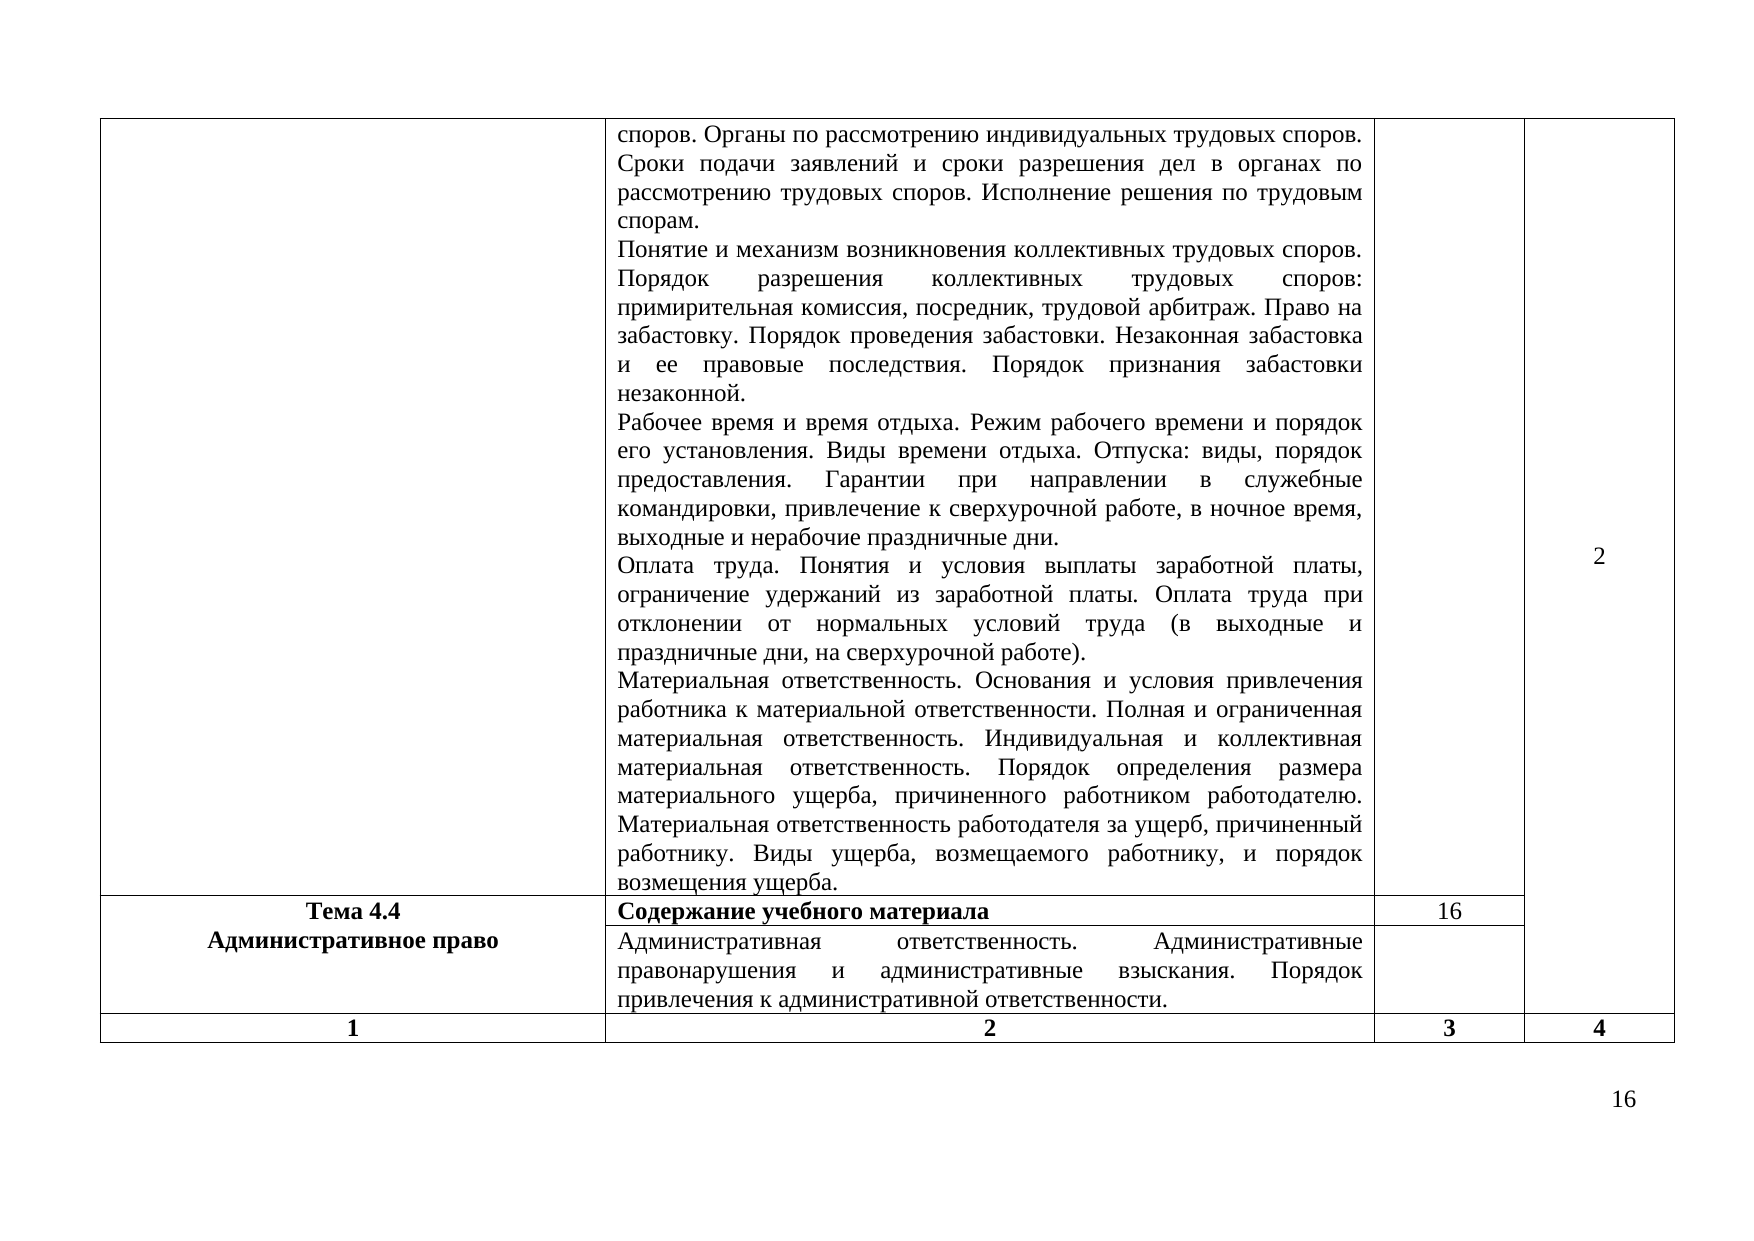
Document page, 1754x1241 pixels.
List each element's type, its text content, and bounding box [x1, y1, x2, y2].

table_cell [101, 119, 605, 895]
table_cell Содержание учебного материала [606, 896, 1374, 925]
table_cell 2 [1525, 119, 1674, 1012]
table_cell [1375, 119, 1524, 895]
table_cell 3 [1375, 1014, 1524, 1042]
table_cell 4 [1525, 1014, 1674, 1042]
table_cell 16 [1375, 896, 1524, 925]
table_cell [1375, 926, 1524, 1012]
table_cell Тема 4.4 Административное право [101, 896, 605, 1012]
table_cell Административная ответственность. Административные правонарушения и административные взыскания. Порядок привлечения к административной ответственности. [606, 926, 1374, 1012]
table_cell 1 [101, 1014, 605, 1042]
table_cell споров. Органы по рассмотрению индивидуальных трудовых споров. Сроки подачи заявлений и сроки разрешения дел в органах по рассмотрению трудовых споров. Исполнение решения по трудовым спорам. Понятие и механизм возникновения коллективных трудовых споров. Порядок разрешения коллективных трудовых споров: примирительная комиссия, посредник, трудовой арбитраж. Право на забастовку. Порядок проведения забастовки. Незаконная забастовка и ее правовые последствия. Порядок признания забастовки незаконной. Рабочее время и время отдыха. Режим рабочего времени и порядок его установления. Виды времени отдыха. Отпуска: виды, порядок предоставления. Гарантии при направлении в служебные командировки, привлечение к сверхурочной работе, в ночное время, выходные и нерабочие праздничные дни. Оплата труда. Понятия и условия выплаты заработной платы, ограничение удержаний из заработной платы. Оплата труда при отклонении от нормальных условий труда (в выходные и праздничные дни, на сверхурочной работе). Материальная ответственность. Основания и условия привлечения работника к материальной ответственности. Полная и ограниченная материальная ответственность. Индивидуальная и коллективная материальная ответственность. Порядок определения размера материального ущерба, причиненного работником работодателю. Материальная ответственность работодателя за ущерб, причиненный работнику. Виды ущерба, возмещаемого работнику, и порядок возмещения ущерба. [606, 119, 1374, 895]
table_cell 2 [606, 1014, 1374, 1042]
